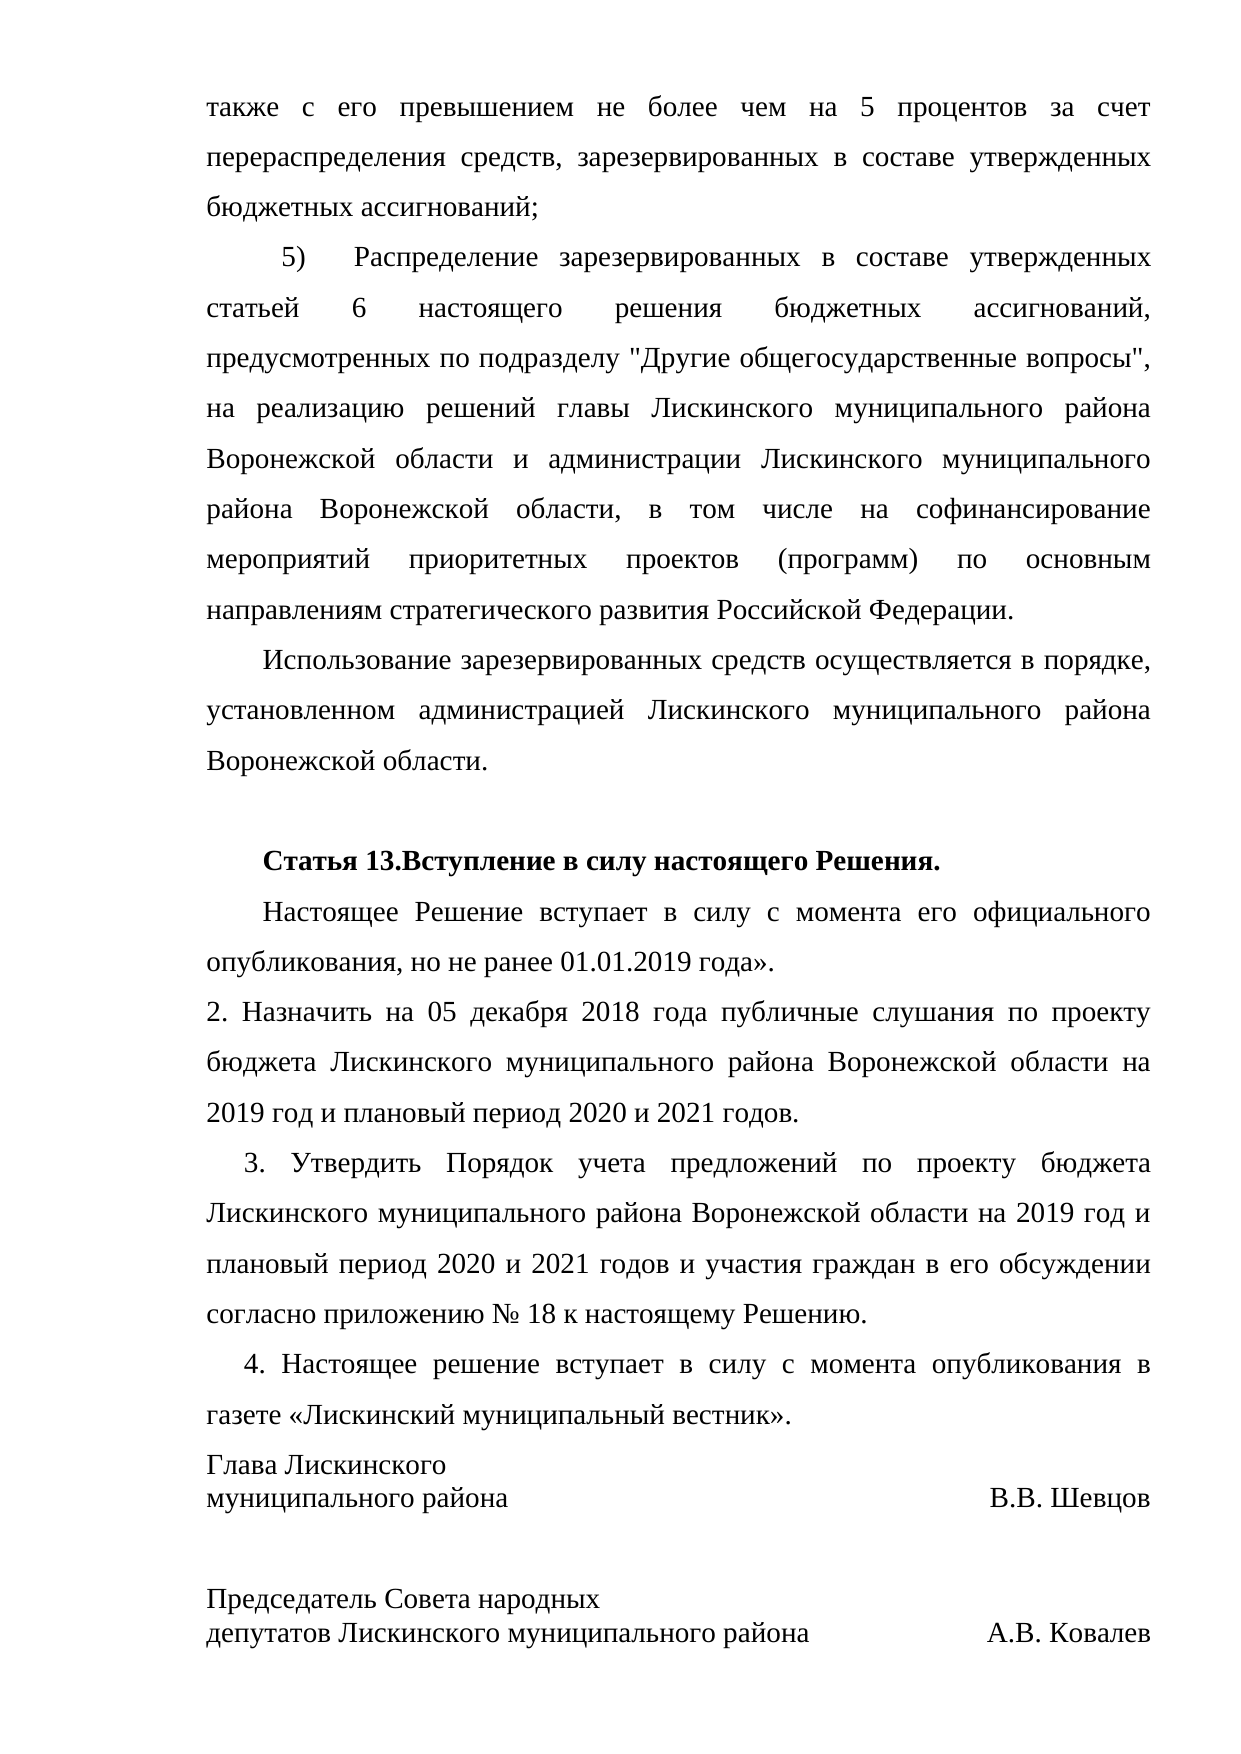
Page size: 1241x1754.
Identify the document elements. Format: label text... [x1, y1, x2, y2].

text Использование зарезервированных средств осуществляется в порядке, установленном администрацией Лискинского муниципального района Воронежской области. [206, 642, 1152, 776]
text Председатель Совета народных [206, 1581, 1152, 1615]
text 3. Утвердить Порядок учета предложений по проекту бюджета Лискинского муниципального района Воронежской области на 2019 год и плановый период 2020 и 2021 годов и участия граждан в его обсуждении согласно приложению № 18 к настоящему Решению. [206, 1145, 1152, 1330]
text 4. Настоящее решение вступает в силу с момента опубликования в газете «Лискинский муниципальный вестник». [206, 1346, 1152, 1430]
text муниципального района В.В. Шевцов [206, 1481, 1152, 1514]
text Глава Лискинского [206, 1447, 1152, 1481]
text депутатов Лискинского муниципального района А.В. Ковалев [206, 1615, 1152, 1648]
text Настоящее Решение вступает в силу с момента его официального опубликования, но не ранее 01.01.2019 года». [206, 894, 1152, 977]
text Статья 13.Вступление в силу настоящего Решения. [206, 843, 1152, 877]
list Распределение зарезервированных в составе утвержденных статьей 6 настоящего решения бюджетных ассигнований, предусмотренных по подразделу "Другие общегосударственные вопросы", на реализацию решений главы Лискинского муниципального района Воронежской области и администрации Лискинского муниципального района Воронежской области, в том числе на софинансирование мероприятий приоритетных проектов (программ) по основным направлениям стратегического развития Российской Федерации. [206, 239, 1152, 625]
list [206, 89, 1152, 223]
text 2. Назначить на 05 декабря 2018 года публичные слушания по проекту бюджета Лискинского муниципального района Воронежской области на 2019 год и плановый период 2020 и 2021 годов. [206, 994, 1152, 1128]
